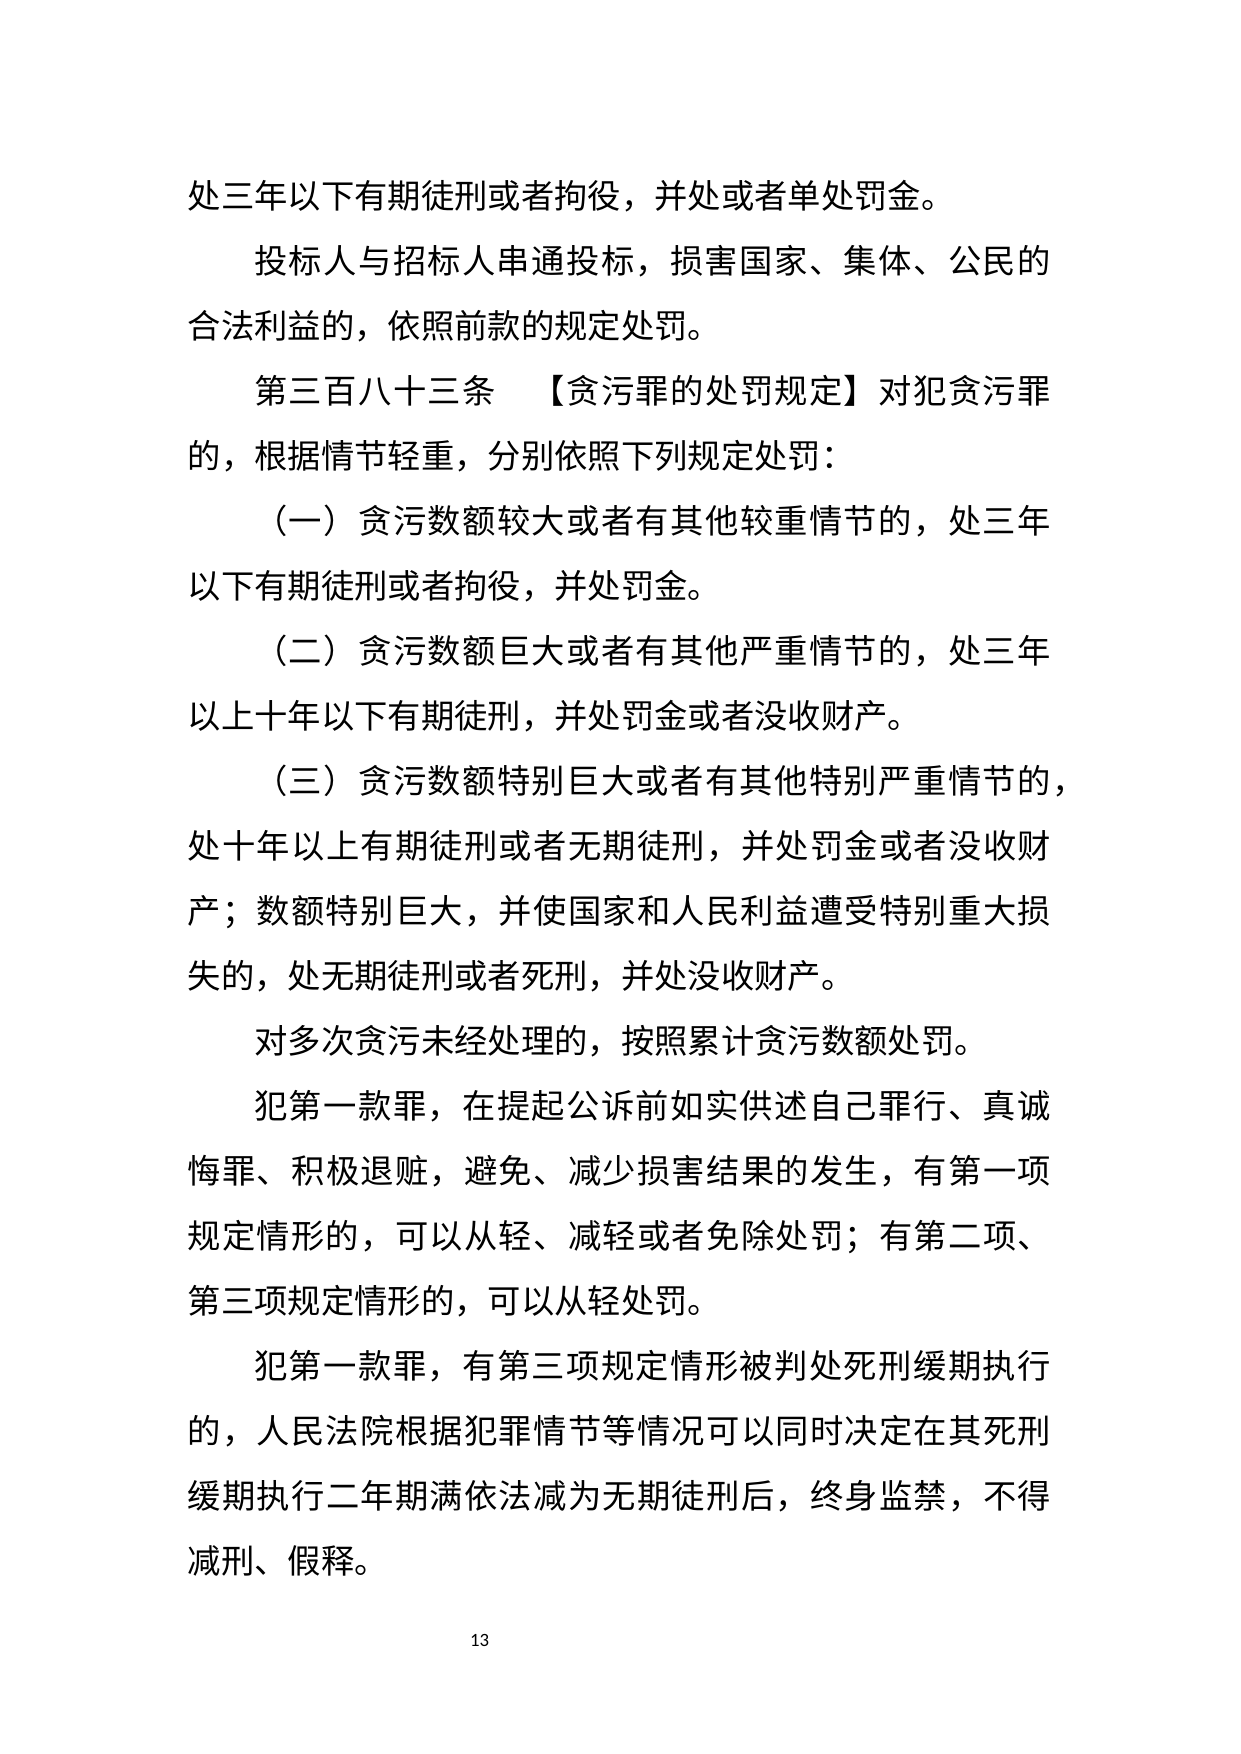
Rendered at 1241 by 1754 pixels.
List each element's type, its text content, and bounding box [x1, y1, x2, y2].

text （二）贪污数额巨大或者有其他严重情节的，处三年以上十年以下有期徒刑，并处罚金或者没收财产。 [187, 617, 1053, 747]
text （三）贪污数额特别巨大或者有其他特别严重情节的，处十年以上有期徒刑或者无期徒刑，并处罚金或者没收财产；数额特别巨大，并使国家和人民利益遭受特别重大损失的，处无期徒刑或者死刑，并处没收财产。 [187, 747, 1053, 1007]
text 对多次贪污未经处理的，按照累计贪污数额处罚。 [187, 1007, 1053, 1072]
text 投标人与招标人串通投标，损害国家、集体、公民的合法利益的，依照前款的规定处罚。 [187, 227, 1053, 357]
text （一）贪污数额较大或者有其他较重情节的，处三年以下有期徒刑或者拘役，并处罚金。 [187, 487, 1053, 617]
text 犯第一款罪，在提起公诉前如实供述自己罪行、真诚悔罪、积极退赃，避免、减少损害结果的发生，有第一项规定情形的，可以从轻、减轻或者免除处罚；有第二项、第三项规定情形的，可以从轻处罚。 [187, 1072, 1053, 1332]
text 第三百八十三条 【贪污罪的处罚规定】对犯贪污罪的，根据情节轻重，分别依照下列规定处罚： [187, 357, 1053, 487]
text 犯第一款罪，有第三项规定情形被判处死刑缓期执行的，人民法院根据犯罪情节等情况可以同时决定在其死刑缓期执行二年期满依法减为无期徒刑后，终身监禁，不得减刑、假释。 [187, 1332, 1053, 1592]
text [187, 162, 1053, 227]
